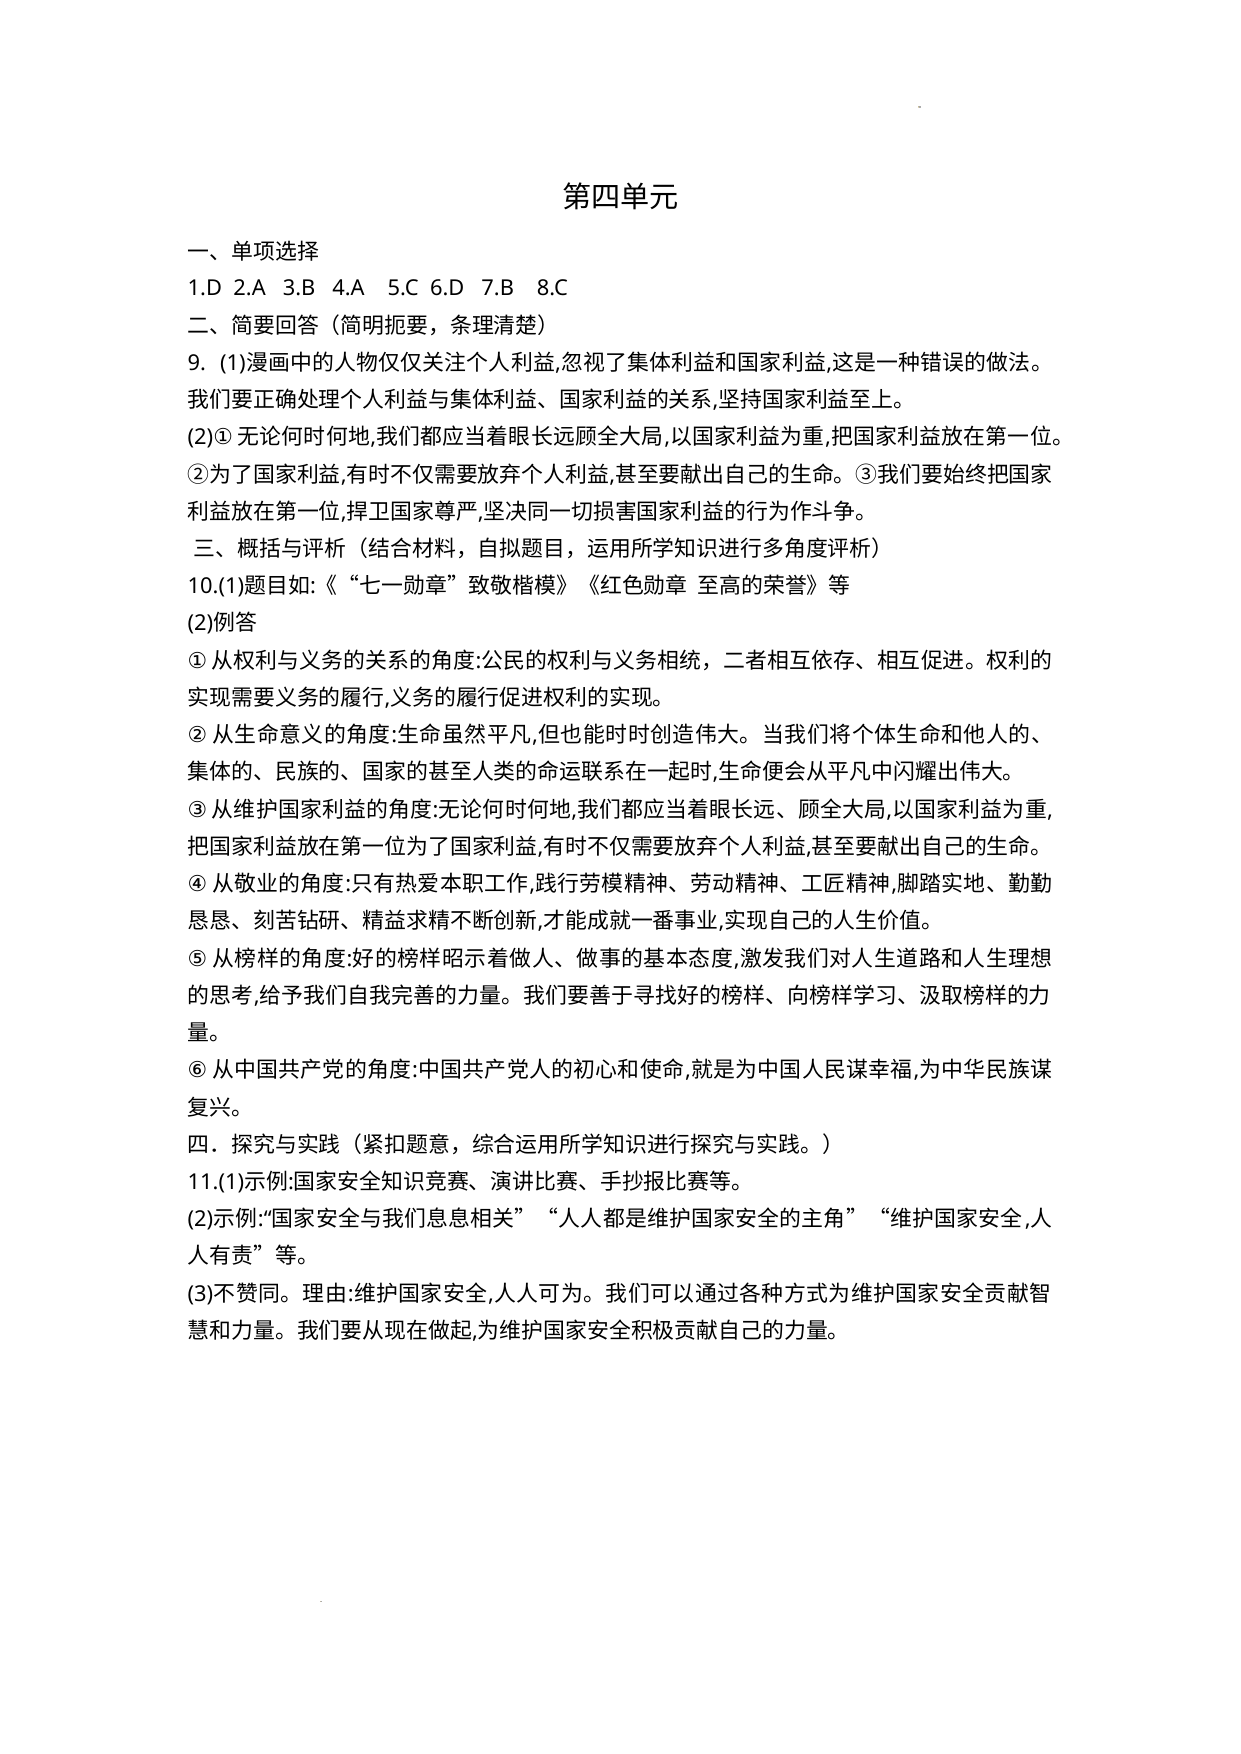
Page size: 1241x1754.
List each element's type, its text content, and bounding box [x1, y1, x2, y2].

text (3)不赞同。理由:维护国家安全,人人可为。我们可以通过各种方式为维护国家安全贡献智慧和力量。我们要从现在做起,为维护国家安全积极贡献自己的力量。 [187, 1275, 1053, 1345]
text ⑤从榜样的角度:好的榜样昭示着做人、做事的基本态度,激发我们对人生道路和人生理想的思考,给予我们自我完善的力量。我们要善于寻找好的榜样、向榜样学习、汲取榜样的力量。 [187, 940, 1053, 1047]
text (2)例答 [187, 605, 1053, 638]
text (2)示例:“国家安全与我们息息相关”“人人都是维护国家安全的主角”“维护国家安全,人人有责”等。 [187, 1201, 1053, 1271]
text ②从生命意义的角度:生命虽然平凡,但也能时时创造伟大。当我们将个体生命和他人的、集体的、民族的、国家的甚至人类的命运联系在一起时,生命便会从平凡中闪耀出伟大。 [187, 717, 1053, 787]
text 11.(1)示例:国家安全知识竞赛、演讲比赛、手抄报比赛等。 [187, 1164, 1053, 1196]
text 三、概括与评析（结合材料，自拟题目，运用所学知识进行多角度评析） [187, 531, 1053, 563]
text 二、简要回答（简明扼要，条理清楚） [187, 307, 1053, 340]
text 四．探究与实践（紧扣题意，综合运用所学知识进行探究与实践。） [187, 1126, 1053, 1159]
text ③从维护国家利益的角度:无论何时何地,我们都应当着眼长远、顾全大局,以国家利益为重,把国家利益放在第一位为了国家利益,有时不仅需要放弃个人利益,甚至要献出自己的生命。 [187, 791, 1053, 861]
text 10.(1)题目如:《“七一勋章”致敬楷模》《红色勋章 至高的荣誉》等 [187, 568, 1053, 600]
text ⑥从中国共产党的角度:中国共产党人的初心和使命,就是为中国人民谋幸福,为中华民族谋复兴。 [187, 1052, 1053, 1122]
list (1)漫画中的人物仅仅关注个人利益,忽视了集体利益和国家利益,这是一种错误的做法。我们要正确处理个人利益与集体利益、国家利益的关系,坚持国家利益至上。 [187, 344, 1053, 414]
text ①从权利与义务的关系的角度:公民的权利与义务相统，二者相互依存、相互促进。权利的实现需要义务的履行,义务的履行促进权利的实现。 [187, 642, 1053, 712]
text 第四单元 [187, 162, 1053, 227]
text 一、单项选择 [187, 233, 1053, 266]
text (2)①无论何时何地,我们都应当着眼长远顾全大局,以国家利益为重,把国家利益放在第一位。②为了国家利益,有时不仅需要放弃个人利益,甚至要献出自己的生命。③我们要始终把国家利益放在第一位,捍卫国家尊严,坚决同一切损害国家利益的行为作斗争。 [187, 419, 1053, 526]
text ④从敬业的角度:只有热爱本职工作,践行劳模精神、劳动精神、工匠精神,脚踏实地、勤勤恳恳、刻苦钻研、精益求精不断创新,才能成就一番事业,实现自己的人生价值。 [187, 866, 1053, 936]
text 1.D 2.A 3.B 4.A 5.C 6.D 7.B 8.C [187, 270, 1053, 303]
